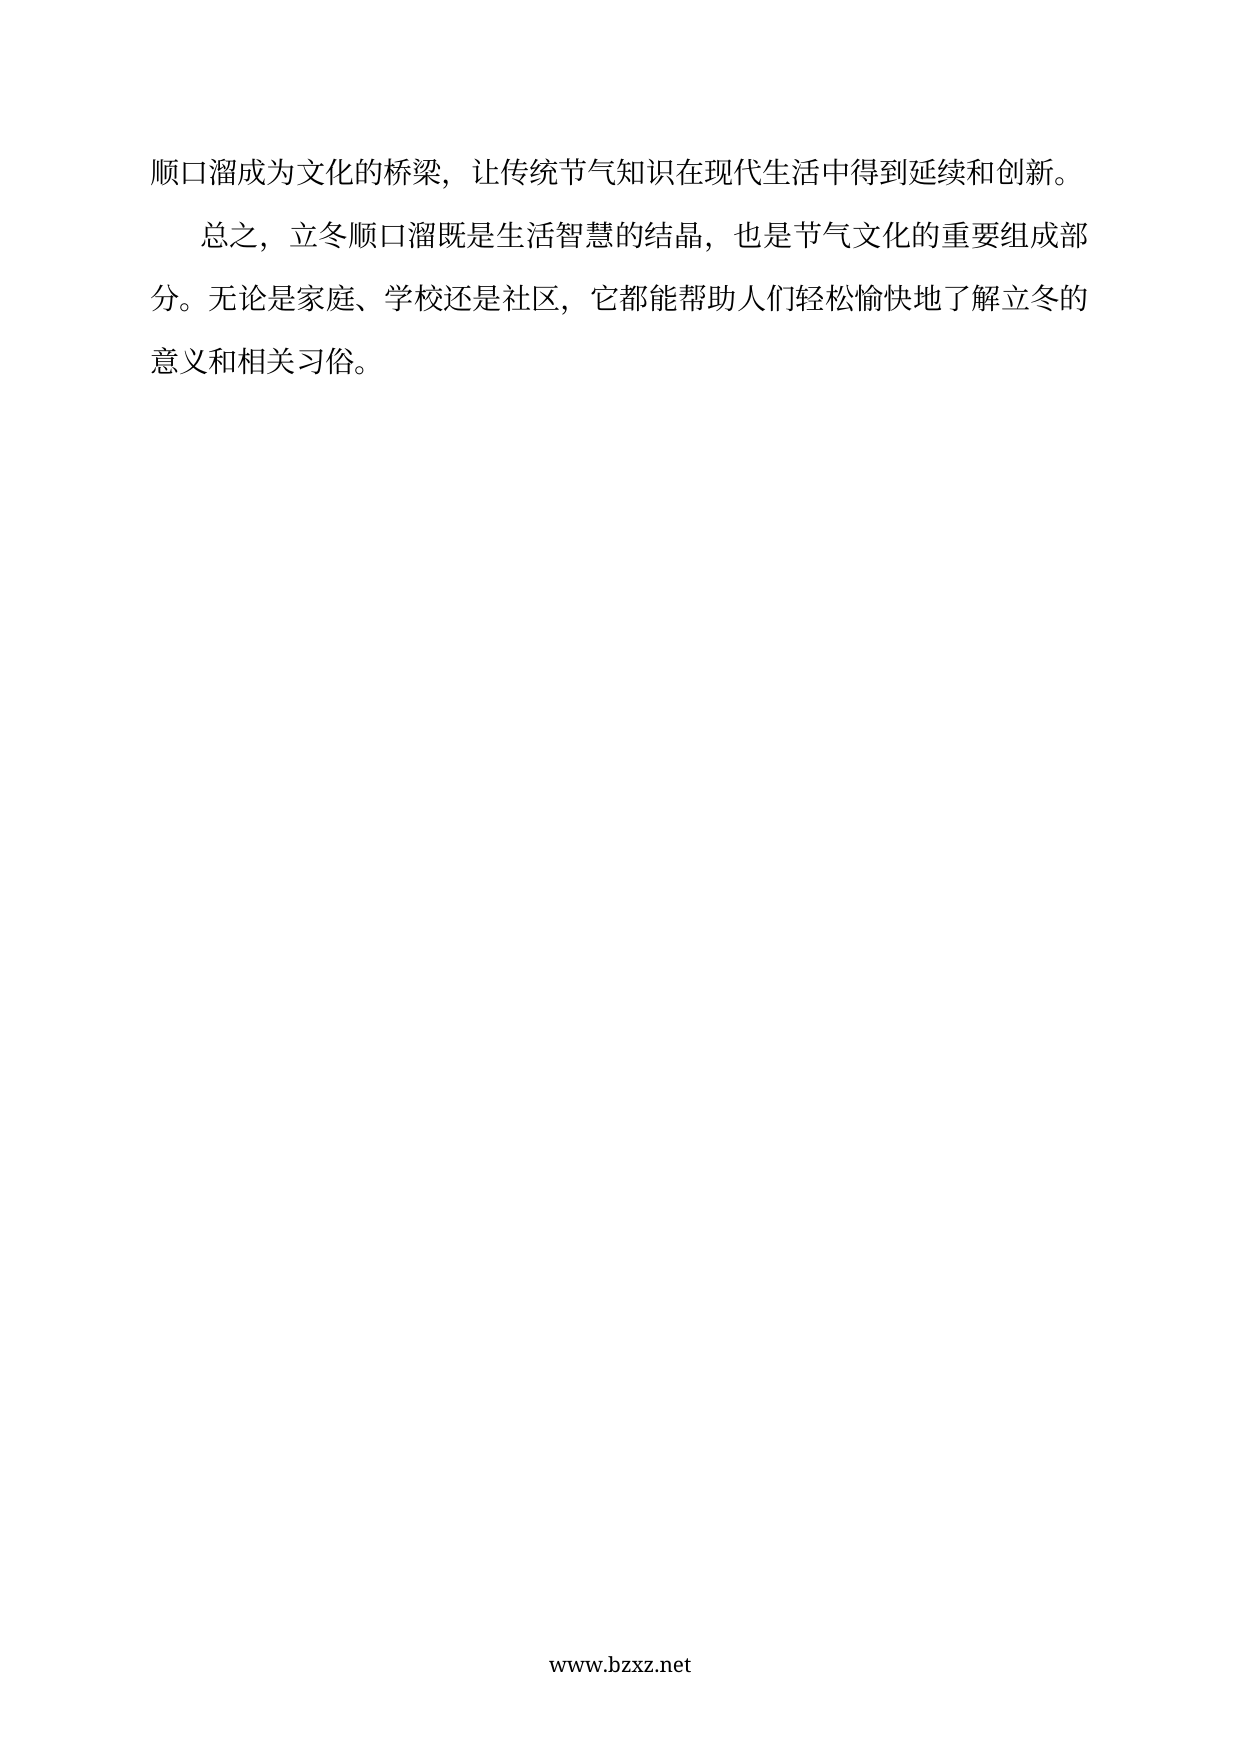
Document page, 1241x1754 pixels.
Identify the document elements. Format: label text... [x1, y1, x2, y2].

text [150, 150, 1090, 192]
text 总之，立冬顺口溜既是生活智慧的结晶，也是节气文化的重要组成部分。无论是家庭、学校还是社区，它都能帮助人们轻松愉快地了解立冬的意义和相关习俗。 [150, 213, 1090, 380]
